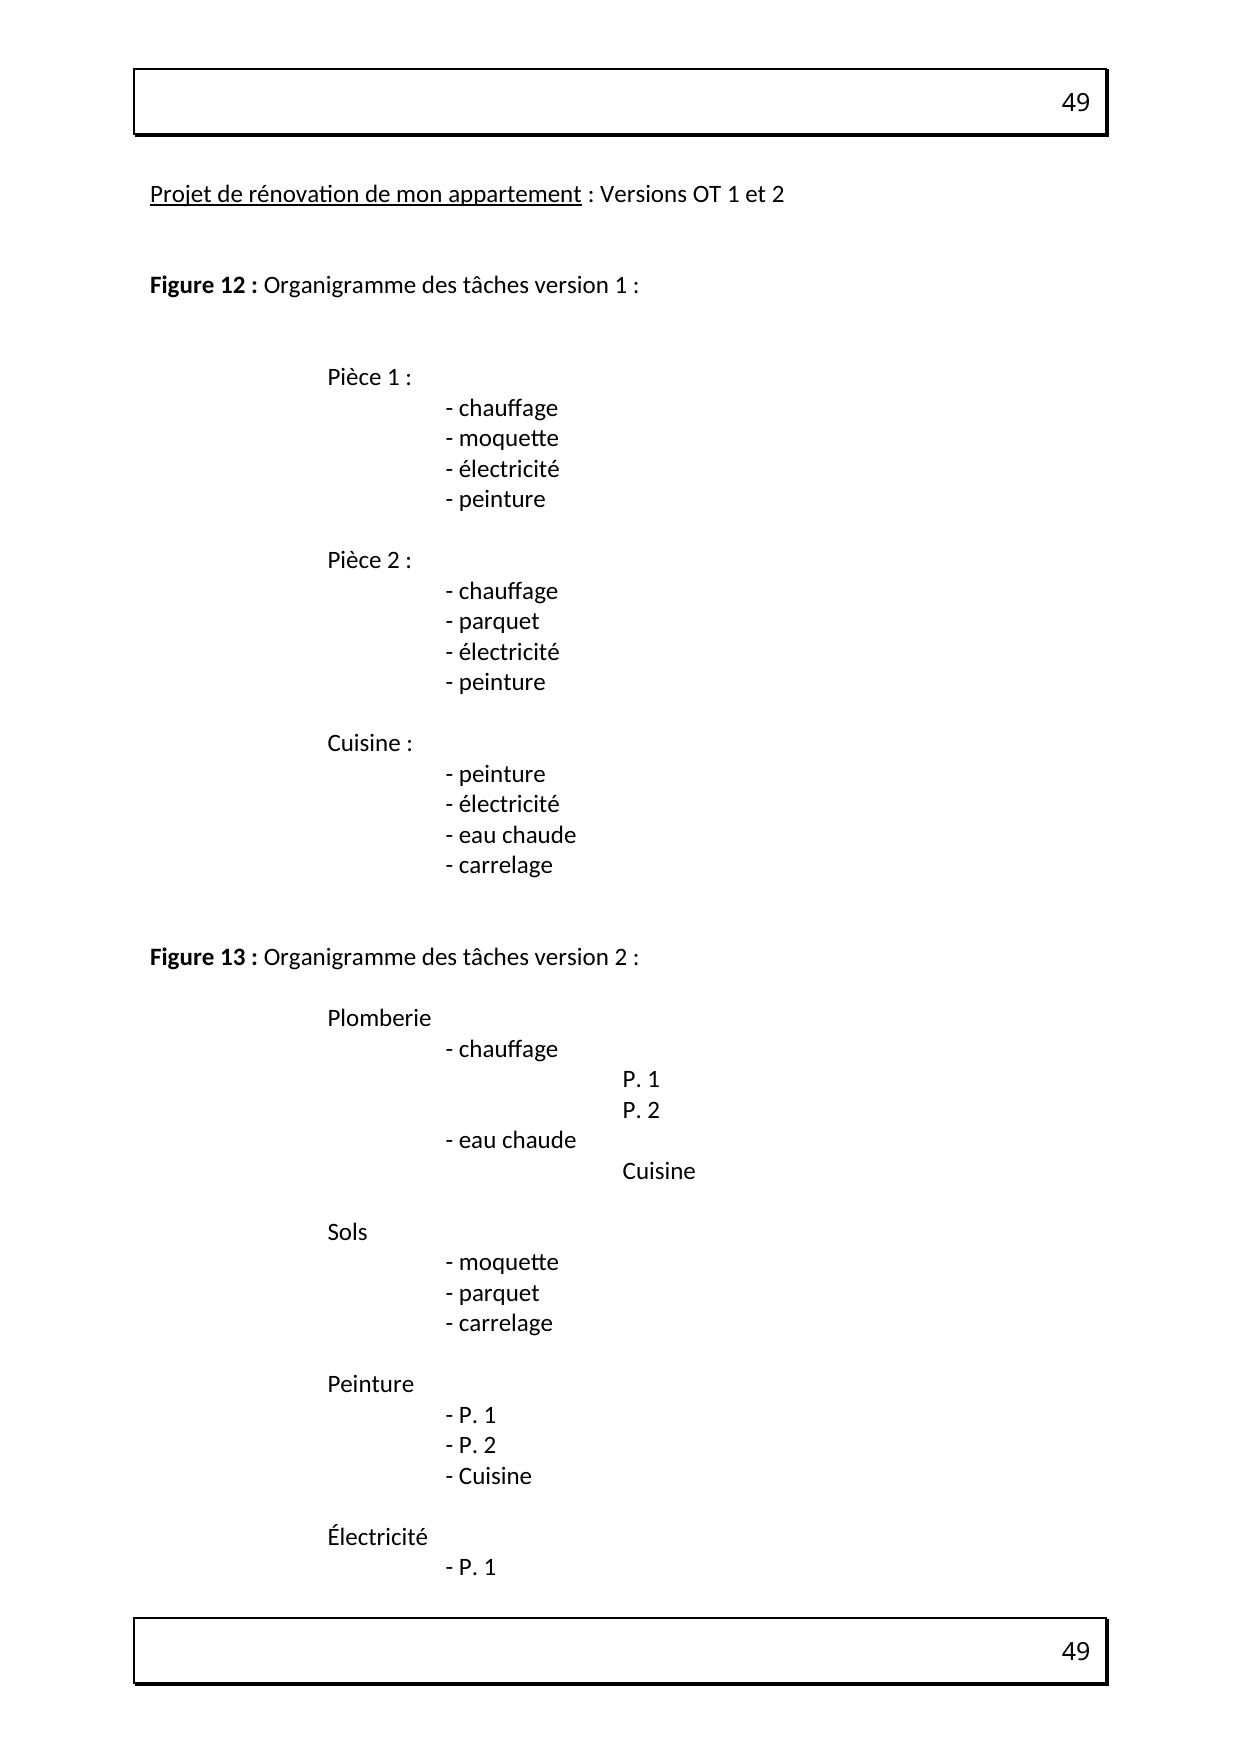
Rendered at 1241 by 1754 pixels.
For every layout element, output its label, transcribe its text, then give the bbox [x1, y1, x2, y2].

text - P. 2 [445, 1429, 1090, 1460]
text P. 2 [622, 1094, 1090, 1124]
text Pièce 2 : [327, 544, 1090, 575]
text Cuisine : [327, 727, 1090, 758]
text Sols [327, 1216, 1090, 1246]
text Projet de rénovation de mon appartement : Versions OT 1 et 2 [150, 148, 1090, 209]
text - chauffage [445, 575, 1090, 605]
text - parquet [445, 605, 1090, 636]
text - peinture [445, 758, 1090, 788]
text Pièce 1 : [327, 361, 1090, 392]
text - eau chaude [445, 819, 1090, 849]
text Plomberie [327, 1002, 1090, 1033]
text - carrelage [445, 1307, 1090, 1338]
text Peinture [327, 1368, 1090, 1399]
text - électricité [445, 636, 1090, 666]
text Figure 12 : Organigramme des tâches version 1 : [150, 270, 1090, 300]
text - moquette [445, 1246, 1090, 1277]
text - peinture [445, 666, 1090, 697]
text - chauffage [445, 1033, 1090, 1063]
text Électricité [327, 1521, 1090, 1552]
text - moquette [445, 422, 1090, 453]
text - P. 1 [445, 1399, 1090, 1429]
text - parquet [445, 1277, 1090, 1307]
text - chauffage [445, 392, 1090, 422]
text P. 1 [622, 1063, 1090, 1094]
text - eau chaude [445, 1124, 1090, 1155]
text - électricité [445, 788, 1090, 819]
text - Cuisine [445, 1460, 1090, 1491]
text Figure 13 : Organigramme des tâches version 2 : [150, 941, 1090, 972]
text - peinture [445, 483, 1090, 514]
text - électricité [445, 453, 1090, 483]
text - P. 1 [445, 1552, 1090, 1582]
text - carrelage [445, 849, 1090, 880]
text Cuisine [622, 1155, 1090, 1185]
